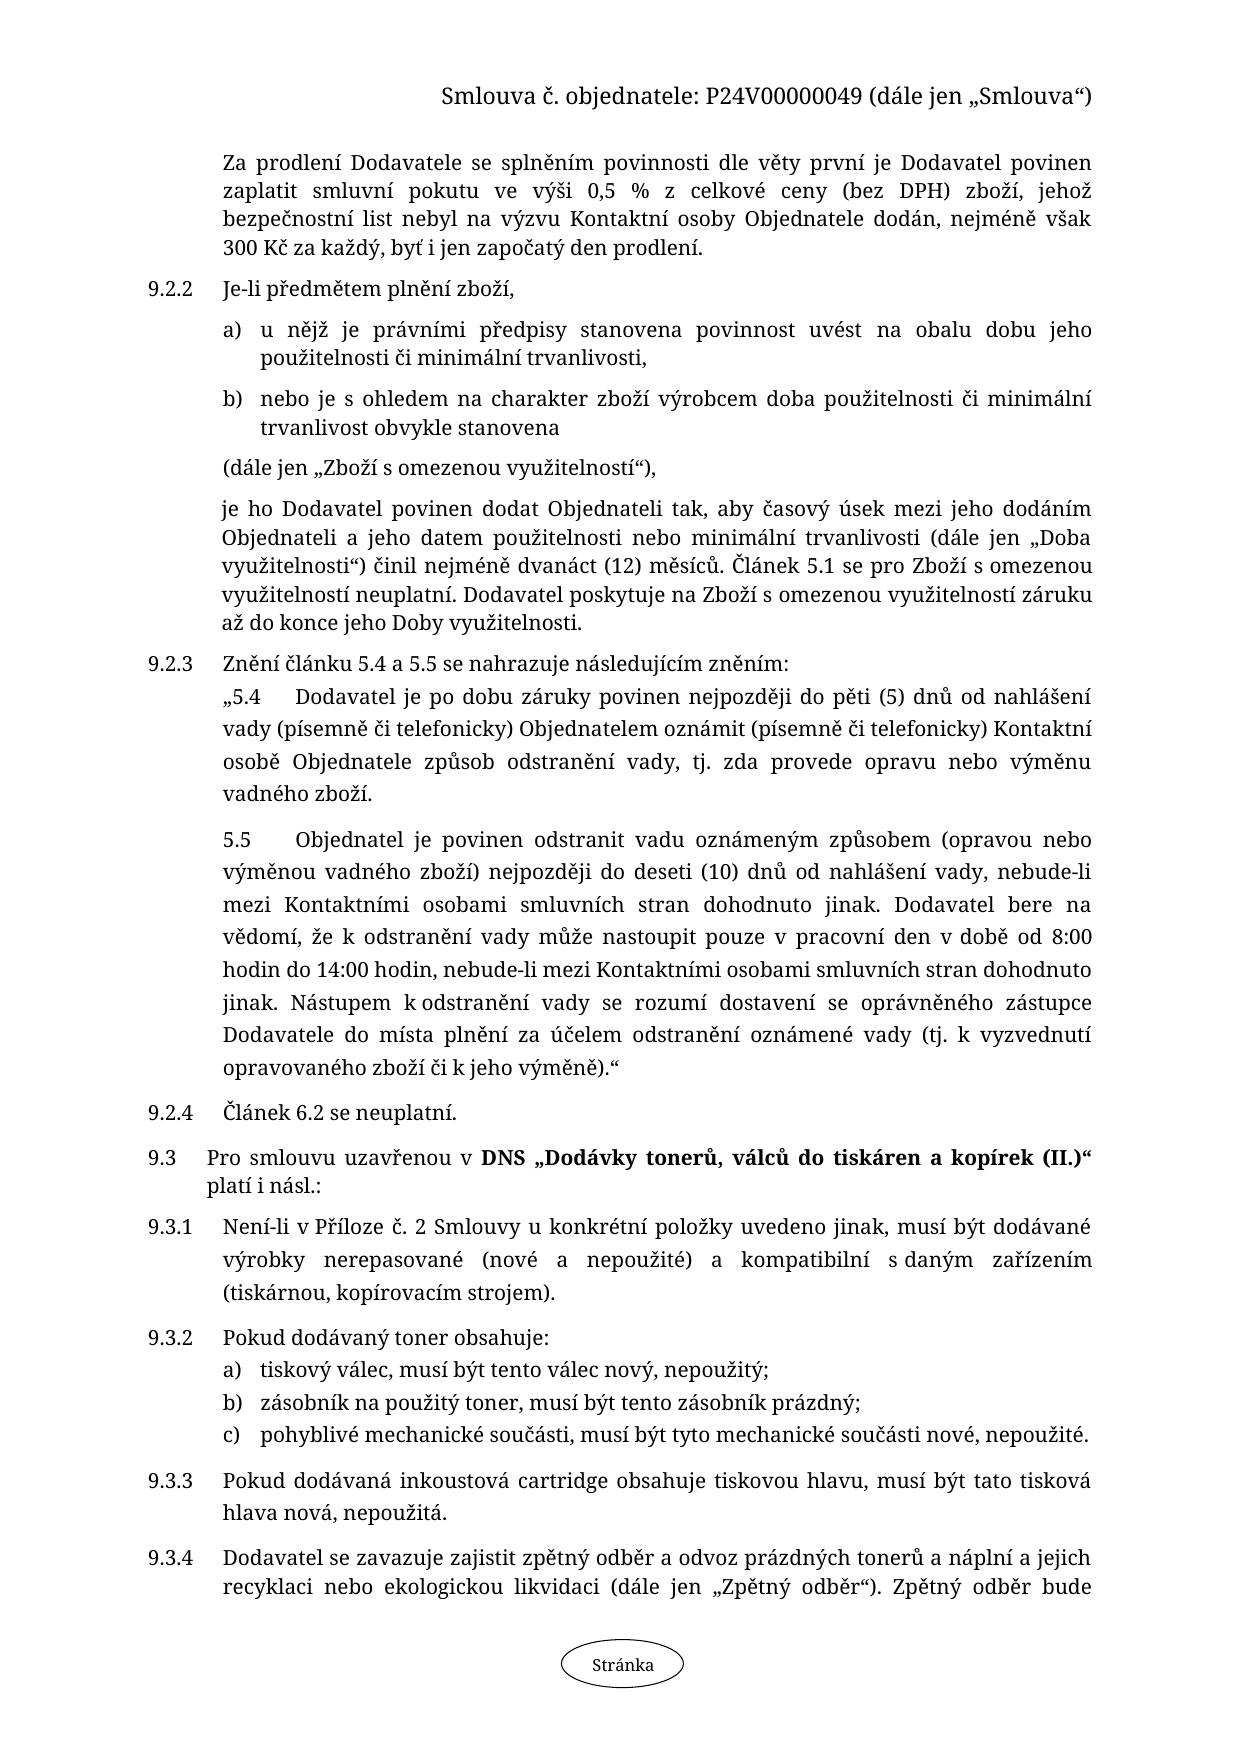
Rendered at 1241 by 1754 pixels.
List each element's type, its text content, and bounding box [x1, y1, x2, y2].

list „5.4 Dodavatel je po dobu záruky povinen nejpozději do pěti (5) dnů od nahlášení vady (písemně či telefonicky) Objednatelem oznámit (písemně či telefonicky) Kontaktní osobě Objednatele způsob odstranění vady, tj. zda provede opravu nebo výměnu vadného zboží. [223, 682, 1093, 808]
list Pokud dodávaná inkoustová cartridge obsahuje tiskovou hlavu, musí být tato tisková hlava nová, nepoužitá. [148, 1466, 1093, 1527]
list Článek 6.2 se neuplatní. [148, 1098, 1093, 1126]
list nebo je s ohledem na charakter zboží výrobcem doba použitelnosti či minimální trvanlivost obvykle stanovena [223, 384, 1093, 441]
list u nějž je právními předpisy stanovena povinnost uvést na obalu dobu jeho použitelnosti či minimální trvanlivosti, [223, 315, 1093, 372]
list Znění článku 5.4 a 5.5 se nahrazuje následujícím zněním: [148, 649, 1093, 678]
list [148, 1543, 1093, 1600]
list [148, 148, 1093, 261]
list Pokud dodávaný toner obsahuje: [148, 1323, 1093, 1351]
text je ho Dodavatel povinen dodat Objednateli tak, aby časový úsek mezi jeho dodáním Objednateli a jeho datem použitelnosti nebo minimální trvanlivosti (dále jen „Doba využitelnosti“) činil nejméně dvanáct (12) měsíců. Článek 5.1 se pro Zboží s omezenou využitelností neuplatní. Dodavatel poskytuje na Zboží s omezenou využitelností záruku až do konce jeho Doby využitelnosti. [221, 494, 1093, 637]
list pohyblivé mechanické součásti, musí být tyto mechanické součásti nové, nepoužité. [223, 1421, 1093, 1449]
list tiskový válec, musí být tento válec nový, nepoužitý; [223, 1355, 1093, 1384]
list zásobník na použitý toner, musí být tento zásobník prázdný; [223, 1388, 1093, 1416]
list 5.5 Objednatel je povinen odstranit vadu oznámeným způsobem (opravou nebo výměnou vadného zboží) nejpozději do deseti (10) dnů od nahlášení vady, nebude-li mezi Kontaktními osobami smluvních stran dohodnuto jinak. Dodavatel bere na vědomí, že k odstranění vady může nastoupit pouze v pracovní den v době od 8:00 hodin do 14:00 hodin, nebude-li mezi Kontaktními osobami smluvních stran dohodnuto jinak. Nástupem k odstranění vady se rozumí dostavení se oprávněného zástupce Dodavatele do místa plnění za účelem odstranění oznámené vady (tj. k vyzvednutí opravovaného zboží či k jeho výměně).“ [223, 825, 1093, 1081]
list Pro smlouvu uzavřenou v DNS „Dodávky tonerů, válců do tiskáren a kopírek (II.)“ platí i násl.: [148, 1143, 1093, 1200]
text (dále jen „Zboží s omezenou využitelností“), [223, 453, 1093, 482]
list Je-li předmětem plnění zboží, [148, 274, 1093, 302]
list Není-li v Příloze č. 2 Smlouvy u konkrétní položky uvedeno jinak, musí být dodávané výrobky nerepasované (nové a nepoužité) a kompatibilní s daným zařízením (tiskárnou, kopírovacím strojem). [148, 1212, 1093, 1306]
